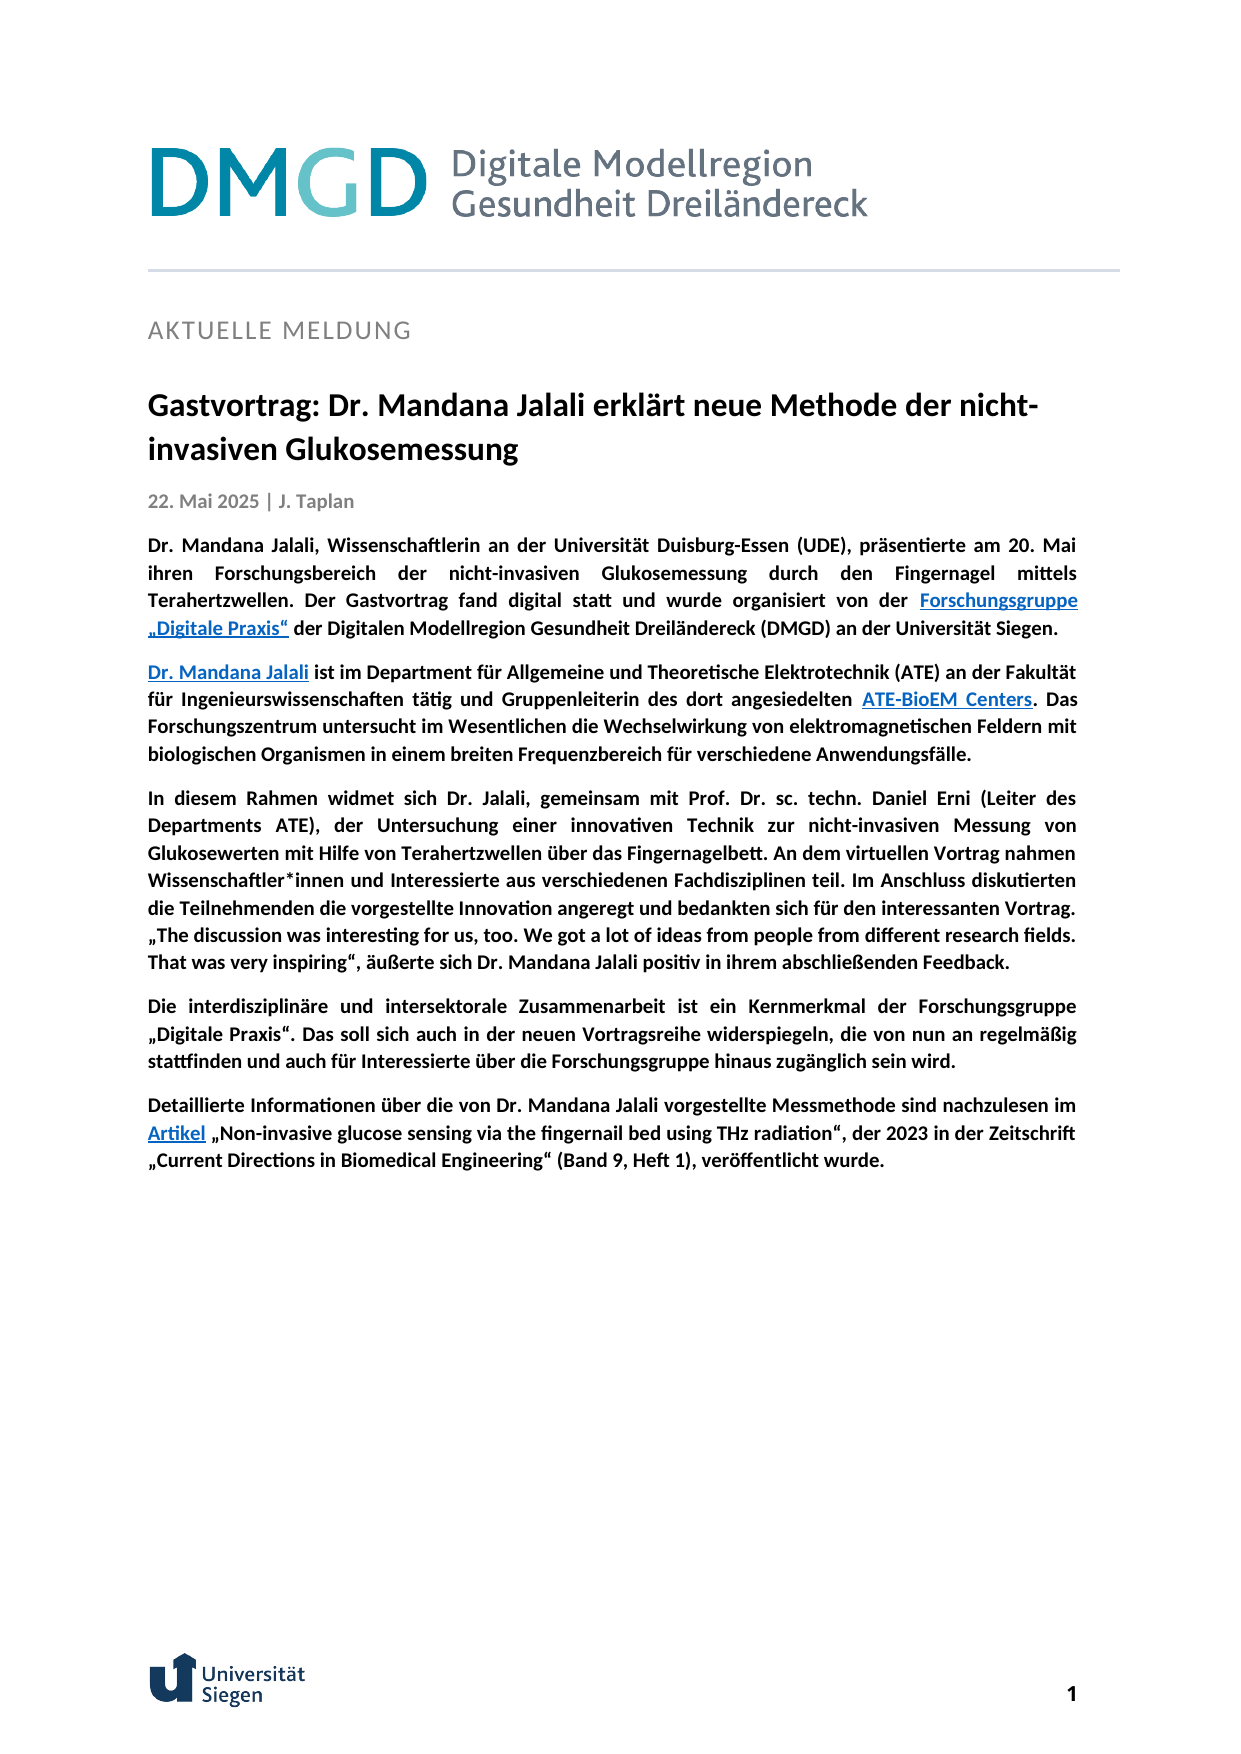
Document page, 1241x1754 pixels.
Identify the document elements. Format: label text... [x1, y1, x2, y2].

text Dr. Mandana Jalali, Wissenschaftlerin an der Universität Duisburg-Essen (UDE), präsentierte am 20. Mai ihren Forschungsbereich der nicht-invasiven Glukosemessung durch den Fingernagel mittels Terahertzwellen. Der Gastvortrag fand digital statt und wurde organisiert von der Forschungsgruppe „Digitale Praxis“ der Digitalen Modellregion Gesundheit Dreiländereck (DMGD) an der Universität Siegen. [148, 533, 1078, 640]
text 22. Mai 2025 | J. Taplan [148, 488, 1078, 514]
text In diesem Rahmen widmet sich Dr. Jalali, gemeinsam mit Prof. Dr. sc. techn. Daniel Erni (Leiter des Departments ATE), der Untersuchung einer innovativen Technik zur nicht-invasiven Messung von Glukosewerten mit Hilfe von Terahertzwellen über das Fingernagelbett. An dem virtuellen Vortrag nahmen Wissenschaftler*innen und Interessierte aus verschiedenen Fachdisziplinen teil. Im Anschluss diskutierten die Teilnehmenden die vorgestellte Innovation angeregt und bedankten sich für den interessanten Vortrag. „The discussion was interesting for us, too. We got a lot of ideas from people from different research fields. That was very inspiring“, äußerte sich Dr. Mandana Jalali positiv in ihrem abschließenden Feedback. [148, 785, 1078, 975]
text Detaillierte Informationen über die von Dr. Mandana Jalali vorgestellte Messmethode sind nachzulesen im Artikel „Non-invasive glucose sensing via the fingernail bed using THz radiation“, der 2023 in der Zeitschrift „Current Directions in Biomedical Engineering“ (Band 9, Heft 1), veröffentlicht wurde. [148, 1092, 1078, 1173]
picture [103, 93, 920, 261]
text Gastvortrag: Dr. Mandana Jalali erklärt neue Methode der nicht-invasiven Glukosemessung [148, 384, 1078, 469]
text Dr. Mandana Jalali ist im Department für Allgemeine und Theoretische Elektrotechnik (ATE) an der Fakultät für Ingenieurswissenschaften tätig und Gruppenleiterin des dort angesiedelten ATE-BioEM Centers. Das Forschungszentrum untersucht im Wesentlichen die Wechselwirkung von elektromagnetischen Feldern mit biologischen Organismen in einem breiten Frequenzbereich für verschiedene Anwendungsfälle. [148, 659, 1078, 766]
text Die interdisziplinäre und intersektorale Zusammenarbeit ist ein Kernmerkmal der Forschungsgruppe „Digitale Praxis“. Das soll sich auch in der neuen Vortragsreihe widerspiegeln, die von nun an regelmäßig stattfinden und auch für Interessierte über die Forschungsgruppe hinaus zugänglich sein wird. [148, 993, 1078, 1074]
picture [134, 1631, 314, 1732]
